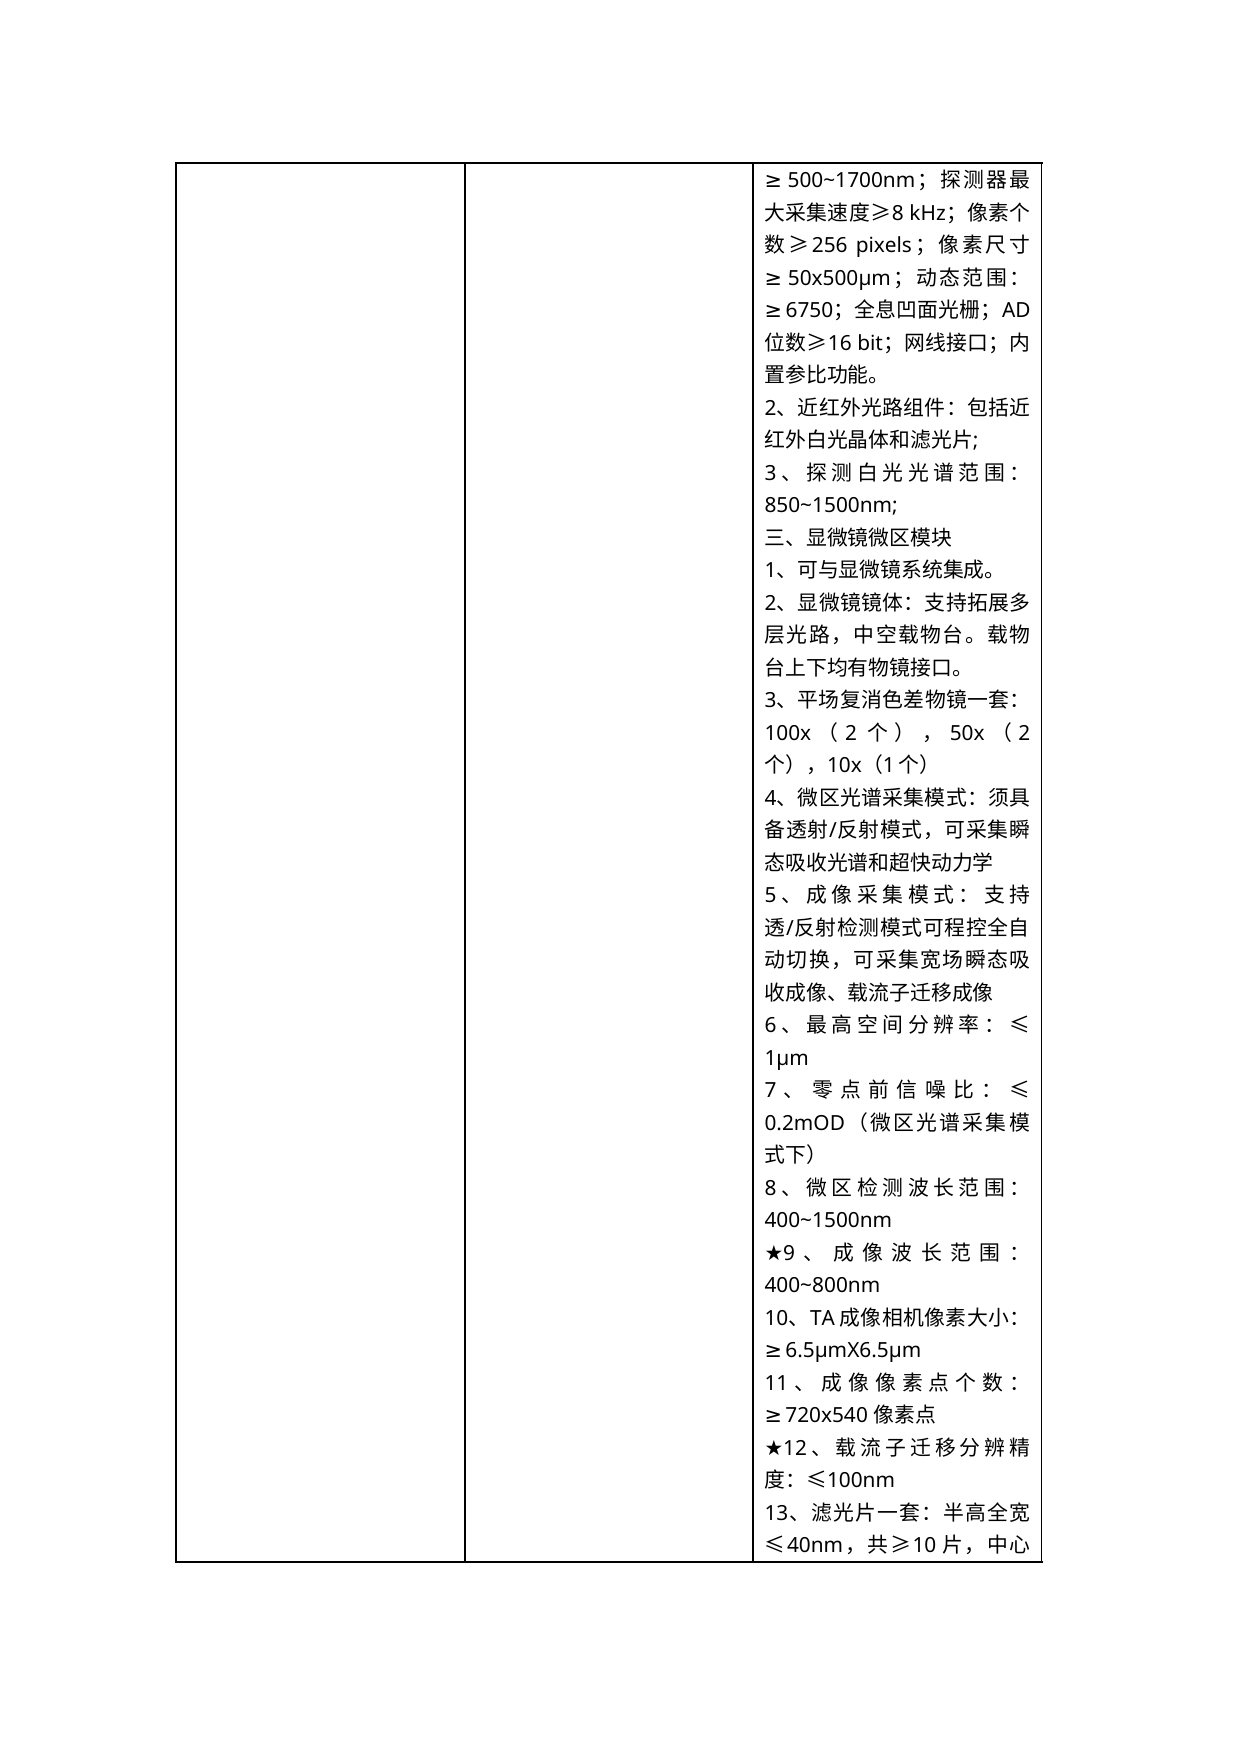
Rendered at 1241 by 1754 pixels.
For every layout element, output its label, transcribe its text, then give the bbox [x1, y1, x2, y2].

table_cell 1 [177, 164, 464, 1561]
table_cell [466, 164, 752, 1561]
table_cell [754, 164, 1041, 1561]
